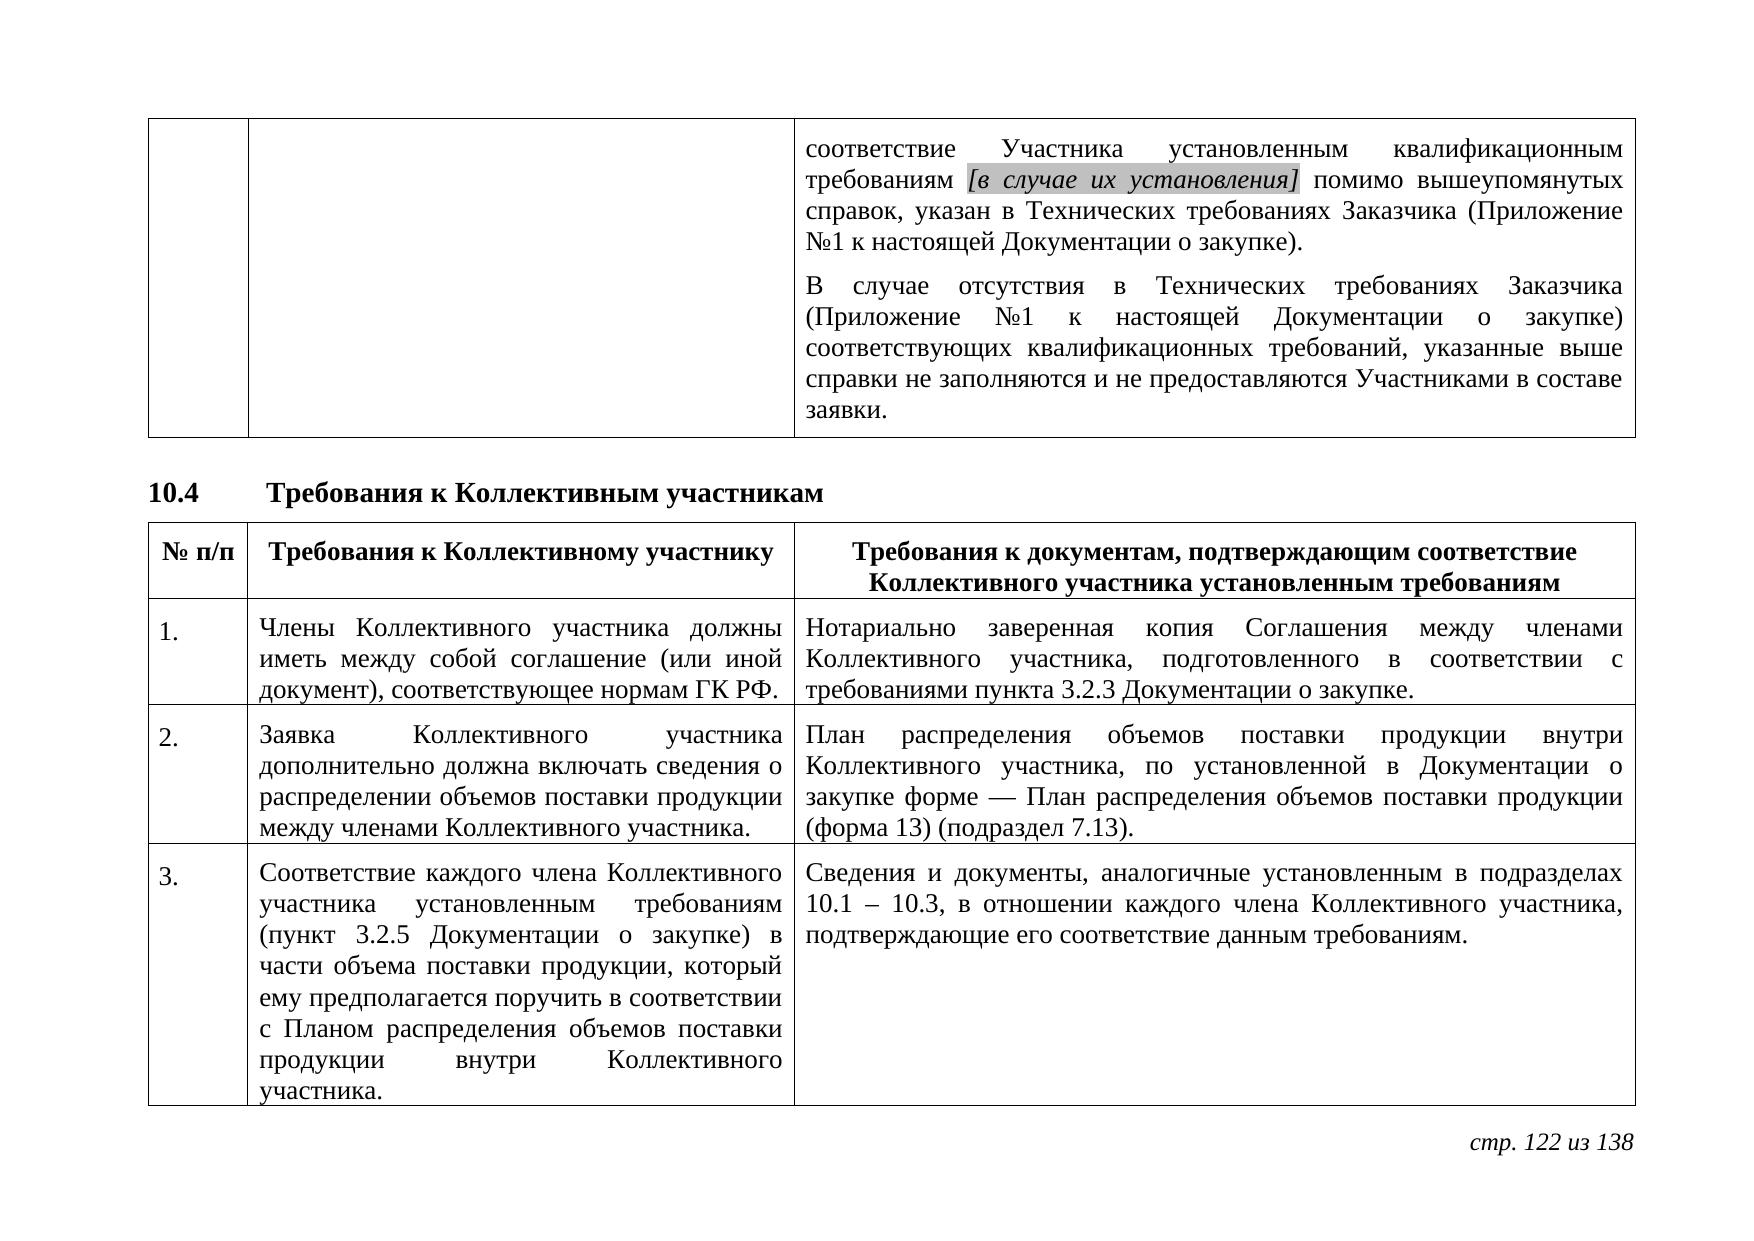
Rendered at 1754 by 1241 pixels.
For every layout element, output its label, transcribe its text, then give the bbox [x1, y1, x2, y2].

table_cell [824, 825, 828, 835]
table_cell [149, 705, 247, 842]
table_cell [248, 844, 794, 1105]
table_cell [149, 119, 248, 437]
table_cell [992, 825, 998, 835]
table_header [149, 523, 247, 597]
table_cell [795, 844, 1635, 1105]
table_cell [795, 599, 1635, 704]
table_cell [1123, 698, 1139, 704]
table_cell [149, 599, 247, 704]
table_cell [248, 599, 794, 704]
subtitle Требования к Коллективным участникам [148, 476, 1636, 509]
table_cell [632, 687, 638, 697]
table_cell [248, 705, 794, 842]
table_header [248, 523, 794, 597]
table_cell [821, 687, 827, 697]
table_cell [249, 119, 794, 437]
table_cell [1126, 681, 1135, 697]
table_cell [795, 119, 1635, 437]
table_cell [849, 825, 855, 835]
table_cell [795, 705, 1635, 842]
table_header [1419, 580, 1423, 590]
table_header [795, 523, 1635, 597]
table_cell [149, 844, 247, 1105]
